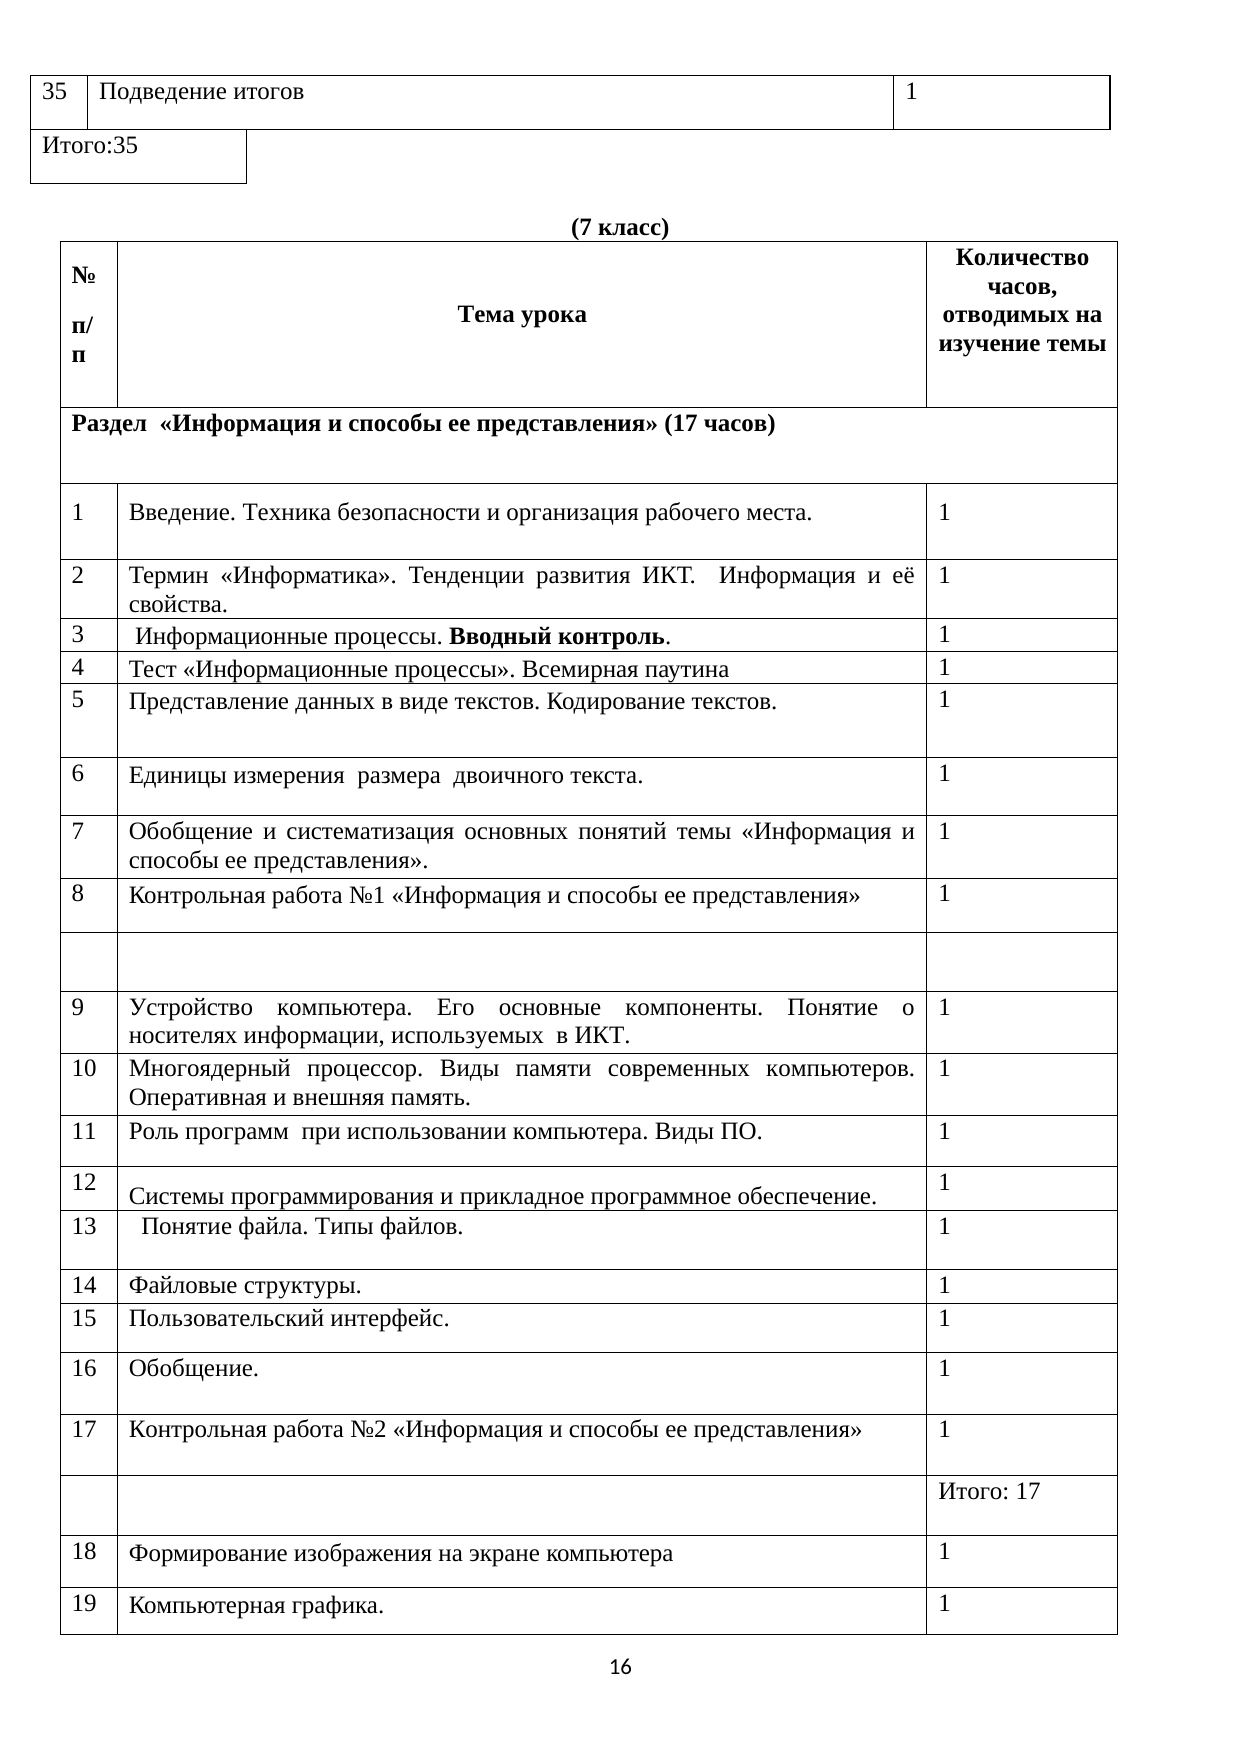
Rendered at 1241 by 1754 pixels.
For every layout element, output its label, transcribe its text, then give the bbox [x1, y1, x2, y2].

table_cell 1 [927, 992, 1117, 1052]
table_cell 2 [61, 560, 117, 618]
table_cell [61, 1476, 117, 1535]
table_cell 3 [61, 619, 117, 651]
table_cell 1 [894, 76, 1109, 129]
table_cell 1 [61, 484, 117, 559]
table_cell 1 [927, 816, 1117, 877]
table_cell 1 [927, 1167, 1117, 1210]
table_cell Информационные процессы. Вводный контроль. [118, 619, 926, 651]
table_cell Представление данных в виде текстов. Кодирование текстов. [118, 684, 926, 757]
table_cell 1 [927, 652, 1117, 683]
table_cell 5 [61, 684, 117, 757]
table_cell 8 [61, 879, 117, 932]
table_cell 17 [61, 1415, 117, 1475]
table_cell Пользовательский интерфейс. [118, 1304, 926, 1352]
table_cell Тест «Информационные процессы». Всемирная паутина [118, 652, 926, 683]
table_cell Файловые структуры. [118, 1270, 926, 1302]
table_cell Введение. Техника безопасности и организация рабочего места. [118, 484, 926, 559]
table_cell 1 [927, 1211, 1117, 1269]
table_cell Формирование изображения на экране компьютера [118, 1536, 926, 1587]
table_cell 18 [61, 1536, 117, 1587]
table_cell 1 [927, 1304, 1117, 1352]
table_cell Единицы измерения размера двоичного текста. [118, 758, 926, 815]
table_cell Компьютерная графика. [118, 1588, 926, 1634]
table_cell Подведение итогов [88, 76, 893, 129]
table_cell 1 [927, 758, 1117, 815]
table_header Тема урока [118, 242, 926, 407]
table_cell Устройство компьютера. Его основные компоненты. Понятие о носителях информации, используемых в ИКТ. [118, 992, 926, 1052]
table_cell 1 [927, 1536, 1117, 1587]
table_cell 9 [61, 992, 117, 1052]
table_cell 1 [927, 1588, 1117, 1634]
table_cell Термин «Информатика». Тенденции развития ИКТ. Информация и её свойства. [118, 560, 926, 618]
table_cell [61, 933, 117, 991]
table_header № п/п [61, 242, 117, 407]
table_cell Контрольная работа №2 «Информация и способы ее представления» [118, 1415, 926, 1475]
table_cell Обобщение. [118, 1353, 926, 1413]
table_cell Роль программ при использовании компьютера. Виды ПО. [118, 1116, 926, 1166]
table_cell 13 [61, 1211, 117, 1269]
table_cell [927, 933, 1117, 991]
table_cell Понятие файла. Типы файлов. [118, 1211, 926, 1269]
table_cell 1 [927, 879, 1117, 932]
table_cell 1 [927, 1116, 1117, 1166]
table_cell 15 [61, 1304, 117, 1352]
table_cell Системы программирования и прикладное программное обеспечение. [118, 1167, 926, 1210]
table_cell [118, 1476, 926, 1535]
table_cell 1 [927, 684, 1117, 757]
table_cell 6 [61, 758, 117, 815]
table_cell 11 [61, 1116, 117, 1166]
table_cell 1 [927, 619, 1117, 651]
table_cell 1 [927, 1270, 1117, 1302]
table_cell 1 [927, 1353, 1117, 1413]
table_cell 16 [61, 1353, 117, 1413]
table_header Количество часов, отводимых на изучение темы [927, 242, 1117, 407]
table_cell 7 [61, 816, 117, 877]
table_cell 10 [61, 1054, 117, 1115]
table_cell 1 [927, 1415, 1117, 1475]
table_cell 4 [61, 652, 117, 683]
table_cell Многоядерный процессор. Виды памяти современных компьютеров. Оперативная и внешняя память. [118, 1054, 926, 1115]
table_cell Обобщение и систематизация основных понятий темы «Информация и способы ее представления». [118, 816, 926, 877]
table_cell 1 [927, 560, 1117, 618]
table_cell Итого:35 [31, 130, 246, 182]
table_cell Итого: 17 [927, 1476, 1117, 1535]
table_cell 12 [61, 1167, 117, 1210]
table_cell Раздел «Информация и способы ее представления» (17 часов) [61, 408, 1117, 483]
table_cell 19 [61, 1588, 117, 1634]
table_cell 1 [927, 484, 1117, 559]
table_cell 1 [927, 1054, 1117, 1115]
table_cell 14 [61, 1270, 117, 1302]
table_cell Контрольная работа №1 «Информация и способы ее представления» [118, 879, 926, 932]
table_cell 35 [31, 76, 87, 129]
text (7 класс) [75, 212, 1165, 241]
table_cell [118, 933, 926, 991]
